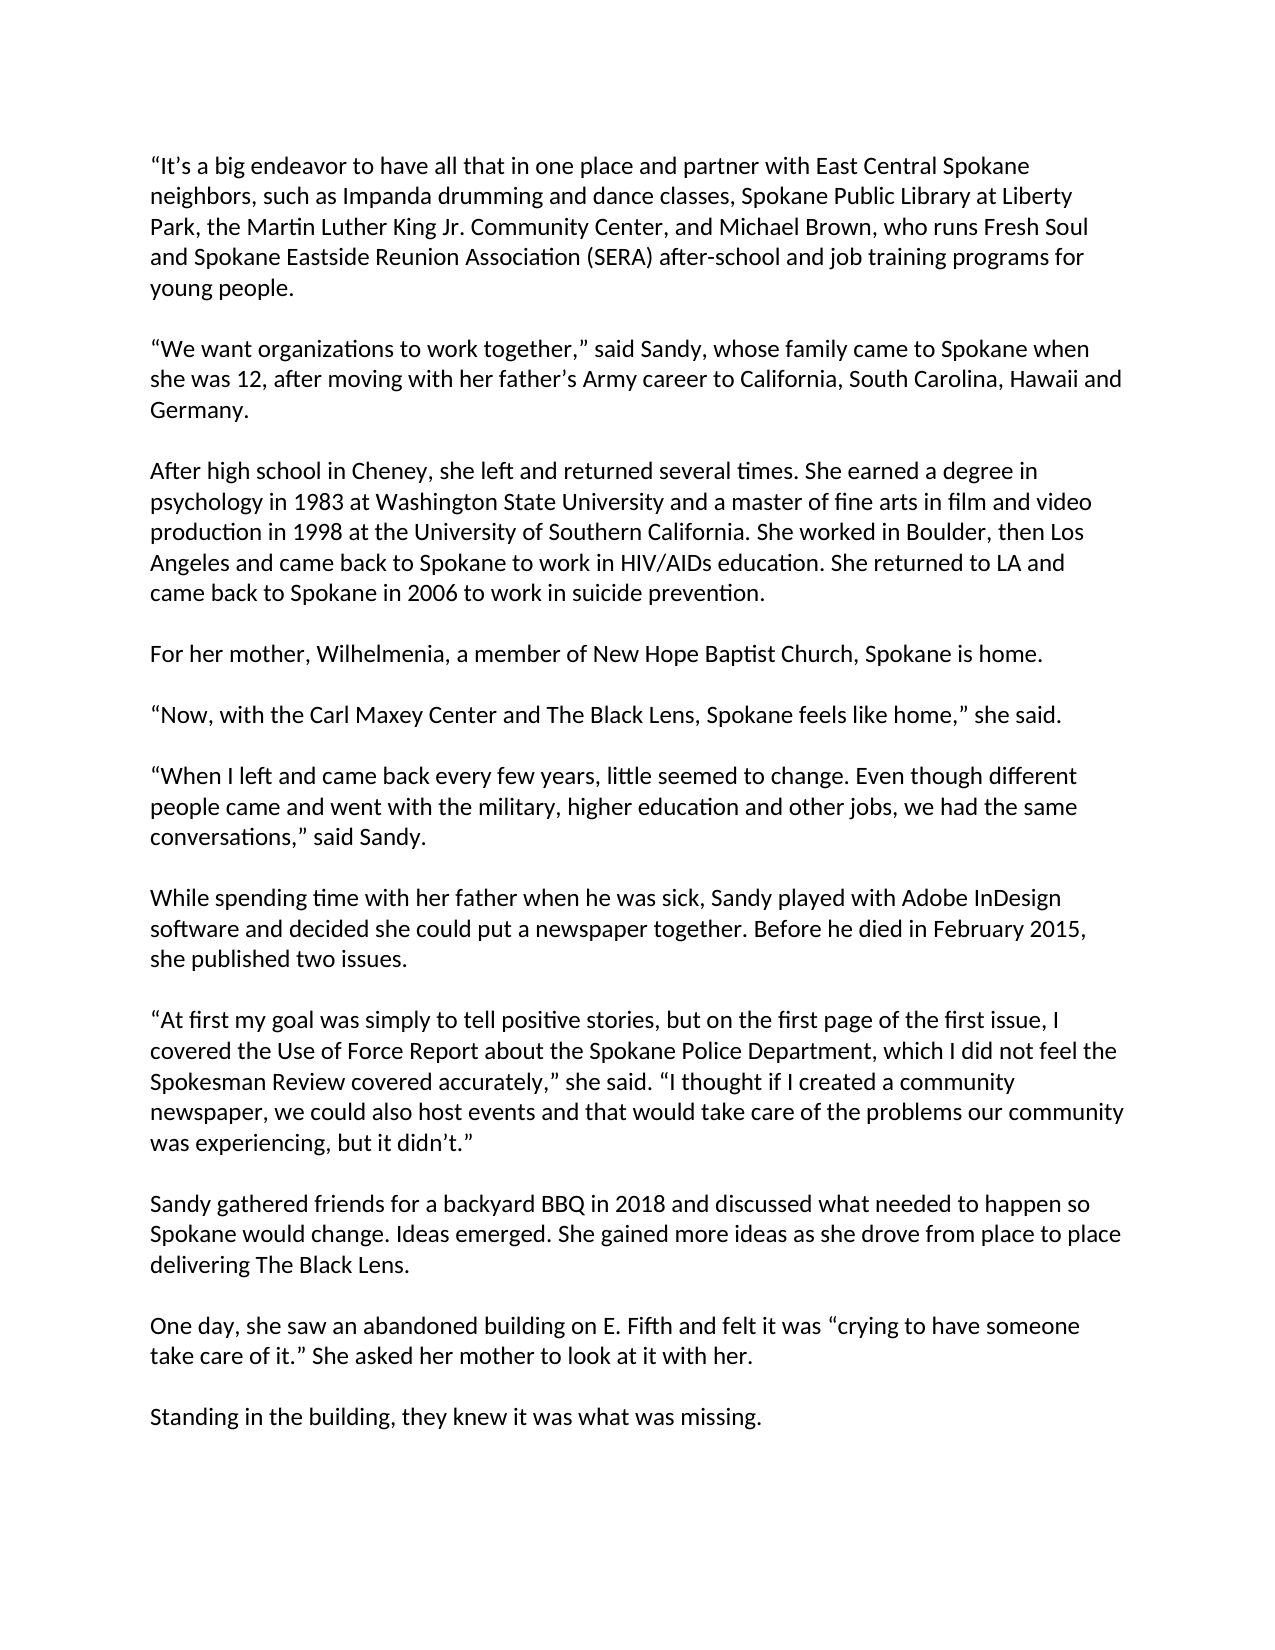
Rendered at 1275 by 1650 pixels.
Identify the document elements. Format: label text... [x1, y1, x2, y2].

text “It’s a big endeavor to have all that in one place and partner with East Central Spokane neighbors, such as Impanda drumming and dance classes, Spokane Public Library at Liberty Park, the Martin Luther King Jr. Community Center, and Michael Brown, who runs Fresh Soul and Spokane Eastside Reunion Association (SERA) after-school and job training programs for young people. [150, 150, 1125, 303]
text For her mother, Wilhelmenia, a member of New Hope Baptist Church, Spokane is home. [150, 638, 1125, 669]
text After high school in Cheney, she left and returned several times. She earned a degree in psychology in 1983 at Washington State University and a master of fine arts in film and video production in 1998 at the University of Southern California. She worked in Boulder, then Los Angeles and came back to Spokane to work in HIV/AIDs education. She returned to LA and came back to Spokane in 2006 to work in suicide prevention. [150, 455, 1125, 608]
text “At first my goal was simply to tell positive stories, but on the first page of the first issue, I covered the Use of Force Report about the Spokane Police Department, which I did not feel the Spokesman Review covered accurately,” she said. “I thought if I created a community newspaper, we could also host events and that would take care of the problems our community was experiencing, but it didn’t.” [150, 1004, 1125, 1157]
text “Now, with the Carl Maxey Center and The Black Lens, Spokane feels like home,” she said. [150, 699, 1125, 730]
text While spending time with her father when he was sick, Sandy played with Adobe InDesign software and decided she could put a newspaper together. Before he died in February 2015, she published two issues. [150, 882, 1125, 974]
text Standing in the building, they knew it was what was missing. [150, 1401, 1125, 1432]
text Sandy gathered friends for a backyard BBQ in 2018 and discussed what needed to happen so Spokane would change. Ideas emerged. She gained more ideas as she drove from place to place delivering The Black Lens. [150, 1188, 1125, 1279]
text One day, she saw an abandoned building on E. Fifth and felt it was “crying to have someone take care of it.” She asked her mother to look at it with her. [150, 1310, 1125, 1371]
text “When I left and came back every few years, little seemed to change. Even though different people came and went with the military, higher education and other jobs, we had the same conversations,” said Sandy. [150, 760, 1125, 852]
text “We want organizations to work together,” said Sandy, whose family came to Spokane when she was 12, after moving with her father’s Army career to California, South Carolina, Hawaii and Germany. [150, 333, 1125, 425]
